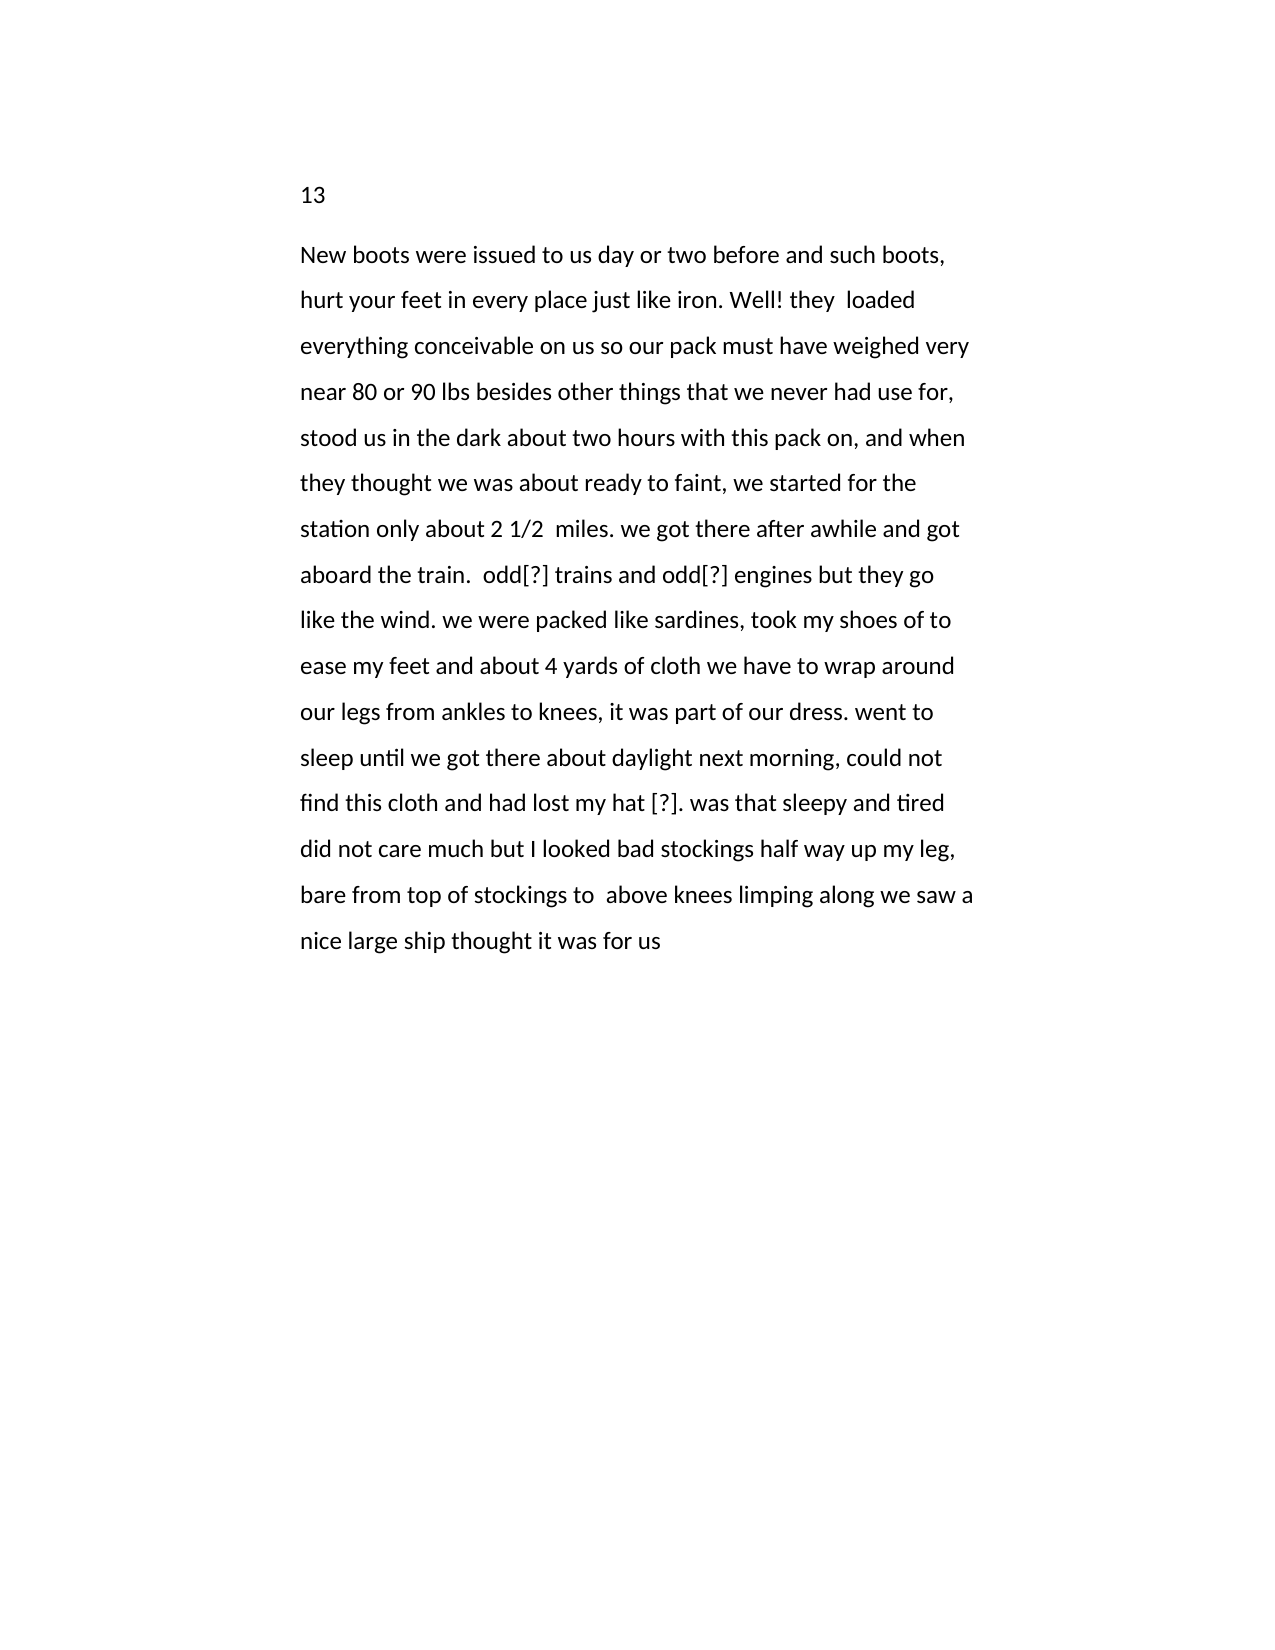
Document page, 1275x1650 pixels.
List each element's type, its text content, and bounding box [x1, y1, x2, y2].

text New boots were issued to us day or two before and such boots, hurt your feet in every place just like iron. Well! they loaded everything conceivable on us so our pack must have weighed very near 80 or 90 lbs besides other things that we never had use for, stood us in the dark about two hours with this pack on, and when they thought we was about ready to faint, we started for the station only about 2 1/2 miles. we got there after awhile and got aboard the train. odd[?] trains and odd[?] engines but they go like the wind. we were packed like sardines, took my shoes of to ease my feet and about 4 yards of cloth we have to wrap around our legs from ankles to knees, it was part of our dress. went to sleep until we got there about daylight next morning, could not find this cloth and had lost my hat [?]. was that sleepy and tired did not care much but I looked bad stockings half way up my leg, bare from top of stockings to above knees limping along we saw a nice large ship thought it was for us [300, 239, 975, 955]
text 13 [300, 179, 975, 210]
